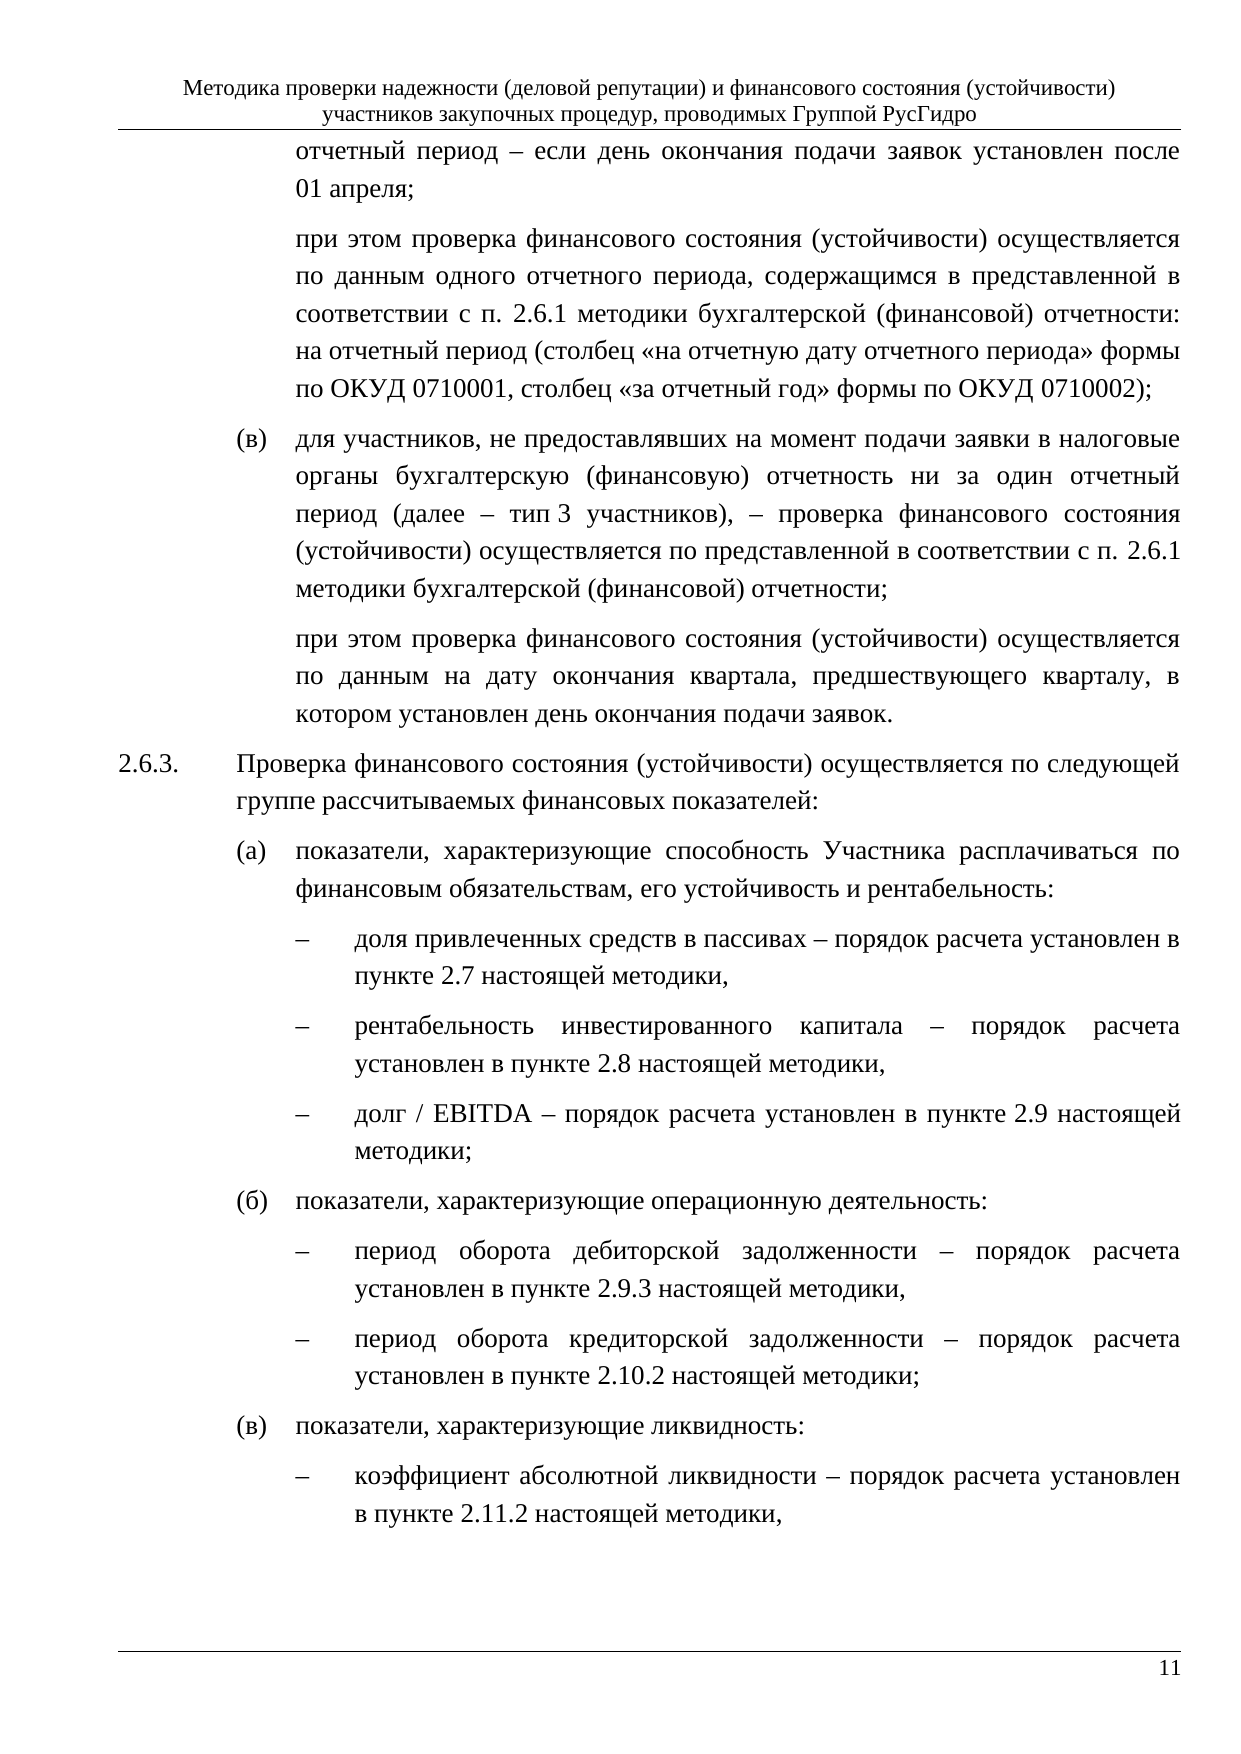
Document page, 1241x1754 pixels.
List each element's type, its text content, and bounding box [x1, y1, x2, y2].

text показатели, характеризующие ликвидность: [236, 1405, 1181, 1442]
list для участников, не предоставлявших на момент подачи заявки в налоговые органы бухгалтерскую (финансовую) отчетность ни за один отчетный период (далее – тип 3 участников), – проверка финансового состояния (устойчивости) осуществляется по представленной в соответствии с п. 2.6.1 методики бухгалтерской (финансовой) отчетности; [236, 417, 1181, 605]
text долг / EBITDA – порядок расчета установлен в пункте 2.9 настоящей методики; [295, 1092, 1181, 1167]
text период оборота кредиторской задолженности – порядок расчета установлен в пункте 2.11 настоящей методики; [295, 1317, 1181, 1392]
text показатели, характеризующие операционную деятельность: [236, 1180, 1181, 1217]
text при этом проверка финансового состояния (устойчивости) осуществляется по данным одного отчетного периода, содержащимся в представленной в соответствии с п. 2.6.1 методики бухгалтерской (финансовой) отчетности: на отчетный период (столбец «на отчетную дату отчетного периода» формы по ОКУД 0710001, столбец «за отчетный год» формы по ОКУД 0710002); [295, 217, 1181, 405]
text коэффициент абсолютной ликвидности – порядок расчета установлен в пункте 2.12 настоящей методики, [295, 1455, 1181, 1530]
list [236, 130, 1181, 205]
text рентабельность инвестированного капитала – порядок расчета установлен в пункте 2.8 настоящей методики, [295, 1005, 1181, 1080]
text Проверка финансового состояния (устойчивости) осуществляется по следующей группе рассчитываемых финансовых показателей: [118, 742, 1181, 817]
text при этом проверка финансового состояния (устойчивости) осуществляется по данным на дату окончания квартала, предшествующего кварталу, в котором установлен день окончания подачи заявок. [295, 617, 1181, 730]
list показатели, характеризующие способность Участника расплачиваться по финансовым обязательствам, его устойчивость и рентабельность: [236, 830, 1181, 905]
text период оборота дебиторской задолженности – порядок расчета установлен в пункте 2.10 настоящей методики, [295, 1230, 1181, 1305]
text доля привлеченных средств в пассивах – порядок расчета установлен в пункте 2.7 настоящей методики, [295, 917, 1181, 992]
